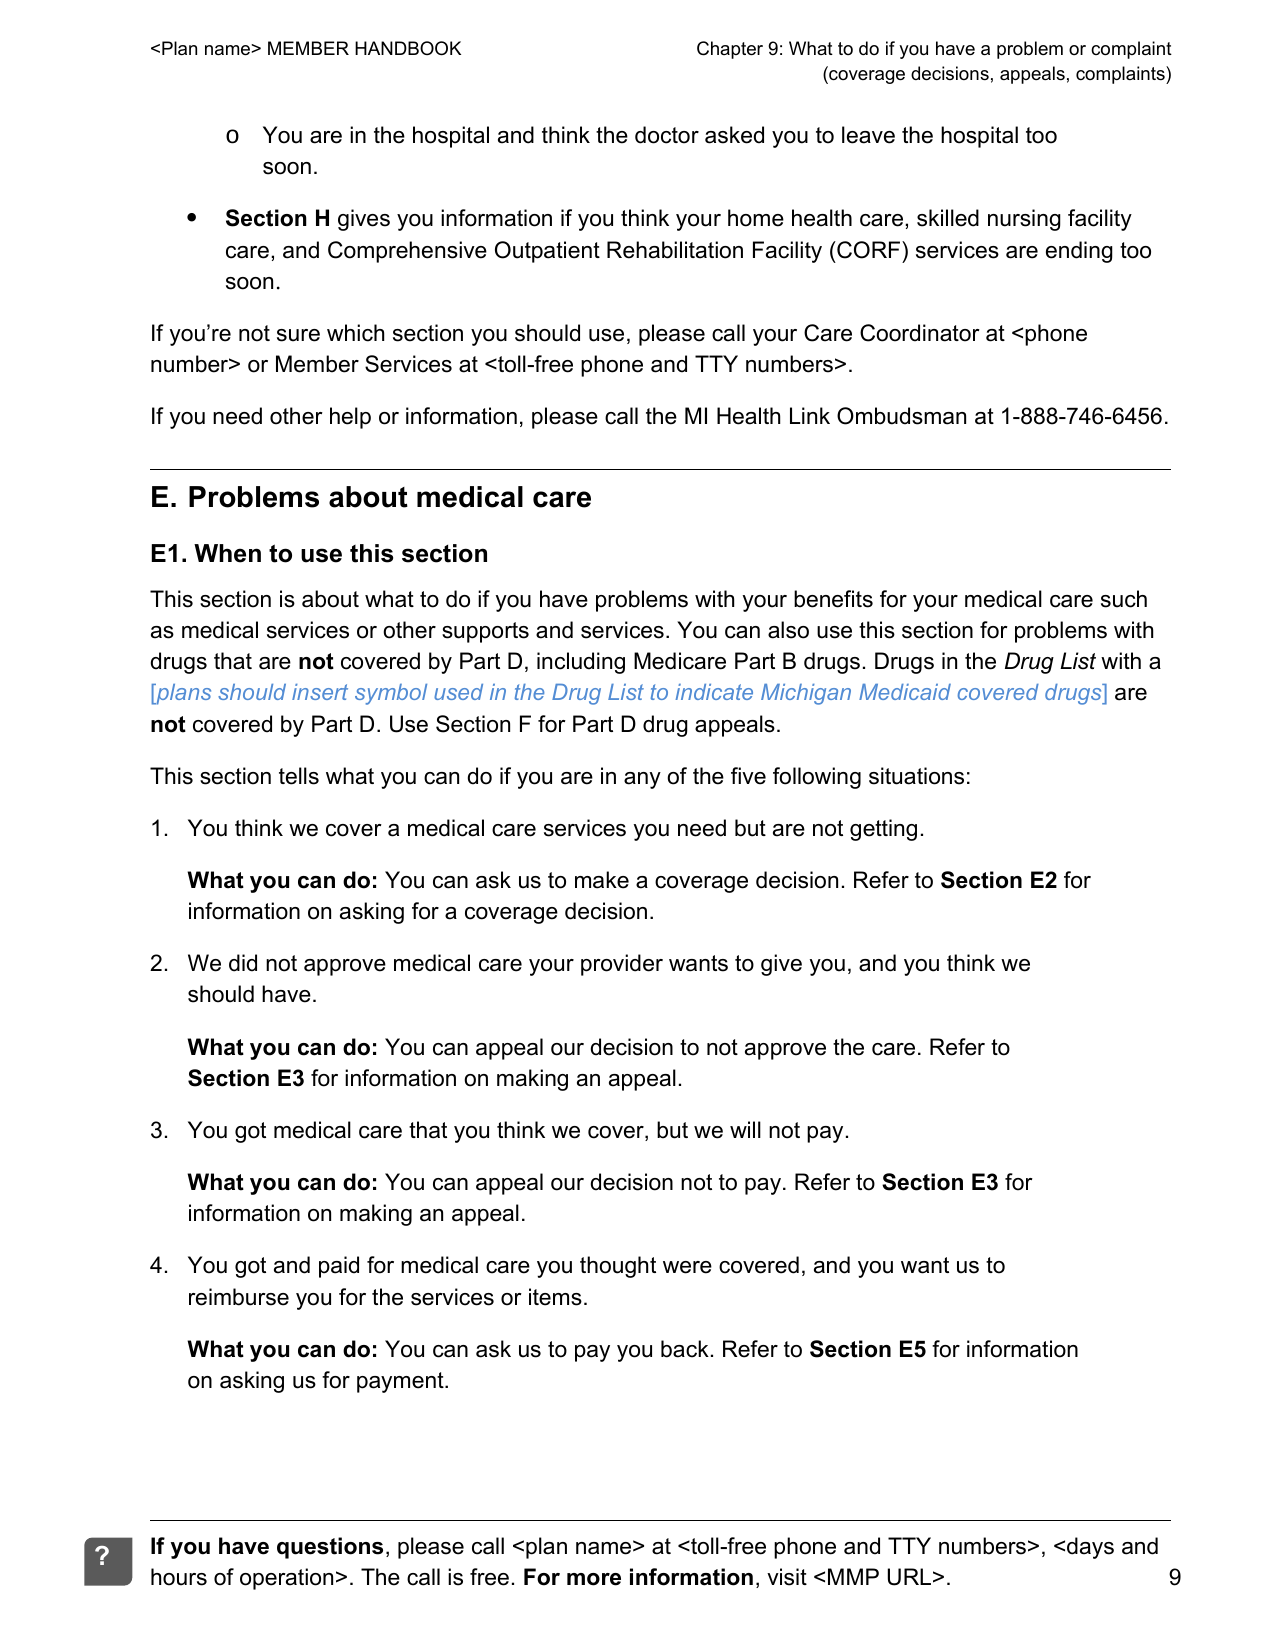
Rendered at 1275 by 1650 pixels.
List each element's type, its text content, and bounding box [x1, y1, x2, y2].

list You got and paid for medical care you thought were covered, and you want us to reimburse you for the services or items. [150, 1249, 1096, 1311]
subtitle E1. When to use this section [150, 536, 1096, 569]
list Section H gives you information if you think your home health care, skilled nursing facility care, and Comprehensive Outpatient Rehabilitation Facility (CORF) services are ending too soon. [187, 202, 1171, 296]
list We did not approve medical care your provider wants to give you, and you think we should have. [150, 947, 1096, 1009]
list You are in the hospital and think the doctor asked you to leave the hospital too soon. [225, 118, 1096, 181]
text What you can do: You can appeal our decision to not approve the care. Refer to Section E3 for information on making an appeal. [187, 1030, 1096, 1092]
text If you need other help or information, please call the MI Health Link Ombudsman at 1-888-746-6456. [150, 400, 1171, 431]
text This section is about what to do if you have problems with your benefits for your medical care such as medical services or other supports and services. You can also use this section for problems with drugs that are not covered by Part D, including Medicare Part B drugs. Drugs in the Drug List with a [plans should insert symbol used in the Drug List to indicate Michigan Medicaid covered drugs] are not covered by Part D. Use Section F for Part D drug appeals. [150, 582, 1171, 738]
list You think we cover a medical care services you need but are not getting. [150, 811, 1096, 842]
subtitle Problems about medical care [150, 470, 1171, 515]
text If you’re not sure which section you should use, please call your Care Coordinator at <phone number> or Member Services at <toll-free phone and TTY numbers>. [150, 316, 1171, 379]
list You got medical care that you think we cover, but we will not pay. [150, 1113, 1096, 1144]
text What you can do: You can appeal our decision not to pay. Refer to Section E3 for information on making an appeal. [187, 1165, 1096, 1228]
text This section tells what you can do if you are in any of the five following situations: [150, 759, 1171, 790]
text What you can do: You can ask us to make a coverage decision. Refer to Section E2 for information on asking for a coverage decision. [187, 863, 1096, 926]
text What you can do: You can ask us to pay you back. Refer to Section E5 for information on asking us for payment. [187, 1332, 1096, 1394]
